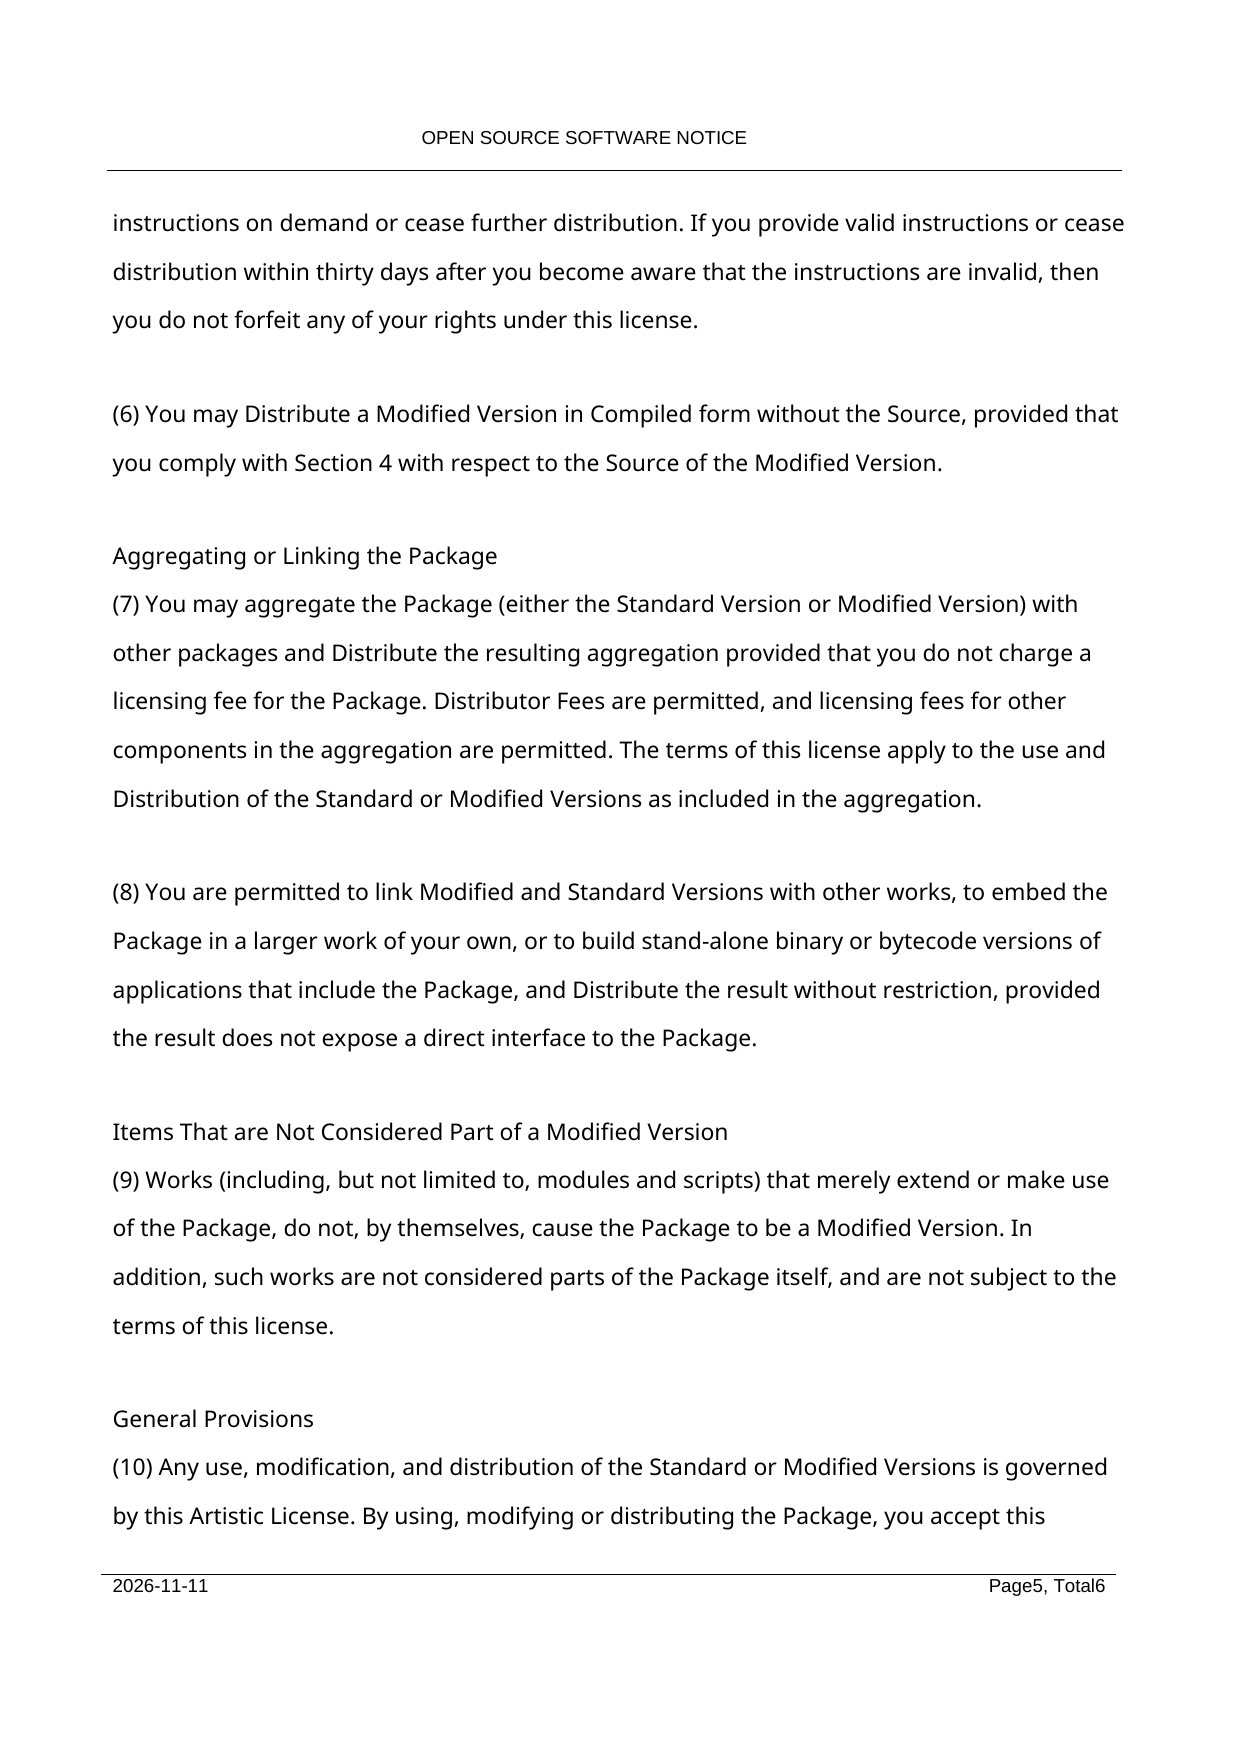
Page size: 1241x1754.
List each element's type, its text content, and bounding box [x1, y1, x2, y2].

text Aggregating or Linking the Package [112, 539, 1128, 572]
text Items That are Not Considered Part of a Modified Version [112, 1115, 1128, 1147]
text (9) Works (including, but not limited to, modules and scripts) that merely extend or make use of the Package, do not, by themselves, cause the Package to be a Modified Version. In addition, such works are not considered parts of the Package itself, and are not subject to the terms of this license. [112, 1163, 1128, 1342]
text (7) You may aggregate the Package (either the Standard Version or Modified Version) with other packages and Distribute the resulting aggregation provided that you do not charge a licensing fee for the Package. Distributor Fees are permitted, and licensing fees for other components in the aggregation are permitted. The terms of this license apply to the use and Distribution of the Standard or Modified Versions as included in the aggregation. [112, 587, 1128, 815]
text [112, 206, 1128, 336]
text General Provisions [112, 1402, 1128, 1435]
text (6) You may Distribute a Modified Version in Compiled form without the Source, provided that you comply with Section 4 with respect to the Source of the Modified Version. [112, 397, 1128, 478]
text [112, 1451, 1128, 1532]
text (8) You are permitted to link Modified and Standard Versions with other works, to embed the Package in a larger work of your own, or to build stand-alone binary or bytecode versions of applications that include the Package, and Distribute the result without restriction, provided the result does not expose a direct interface to the Package. [112, 875, 1128, 1054]
